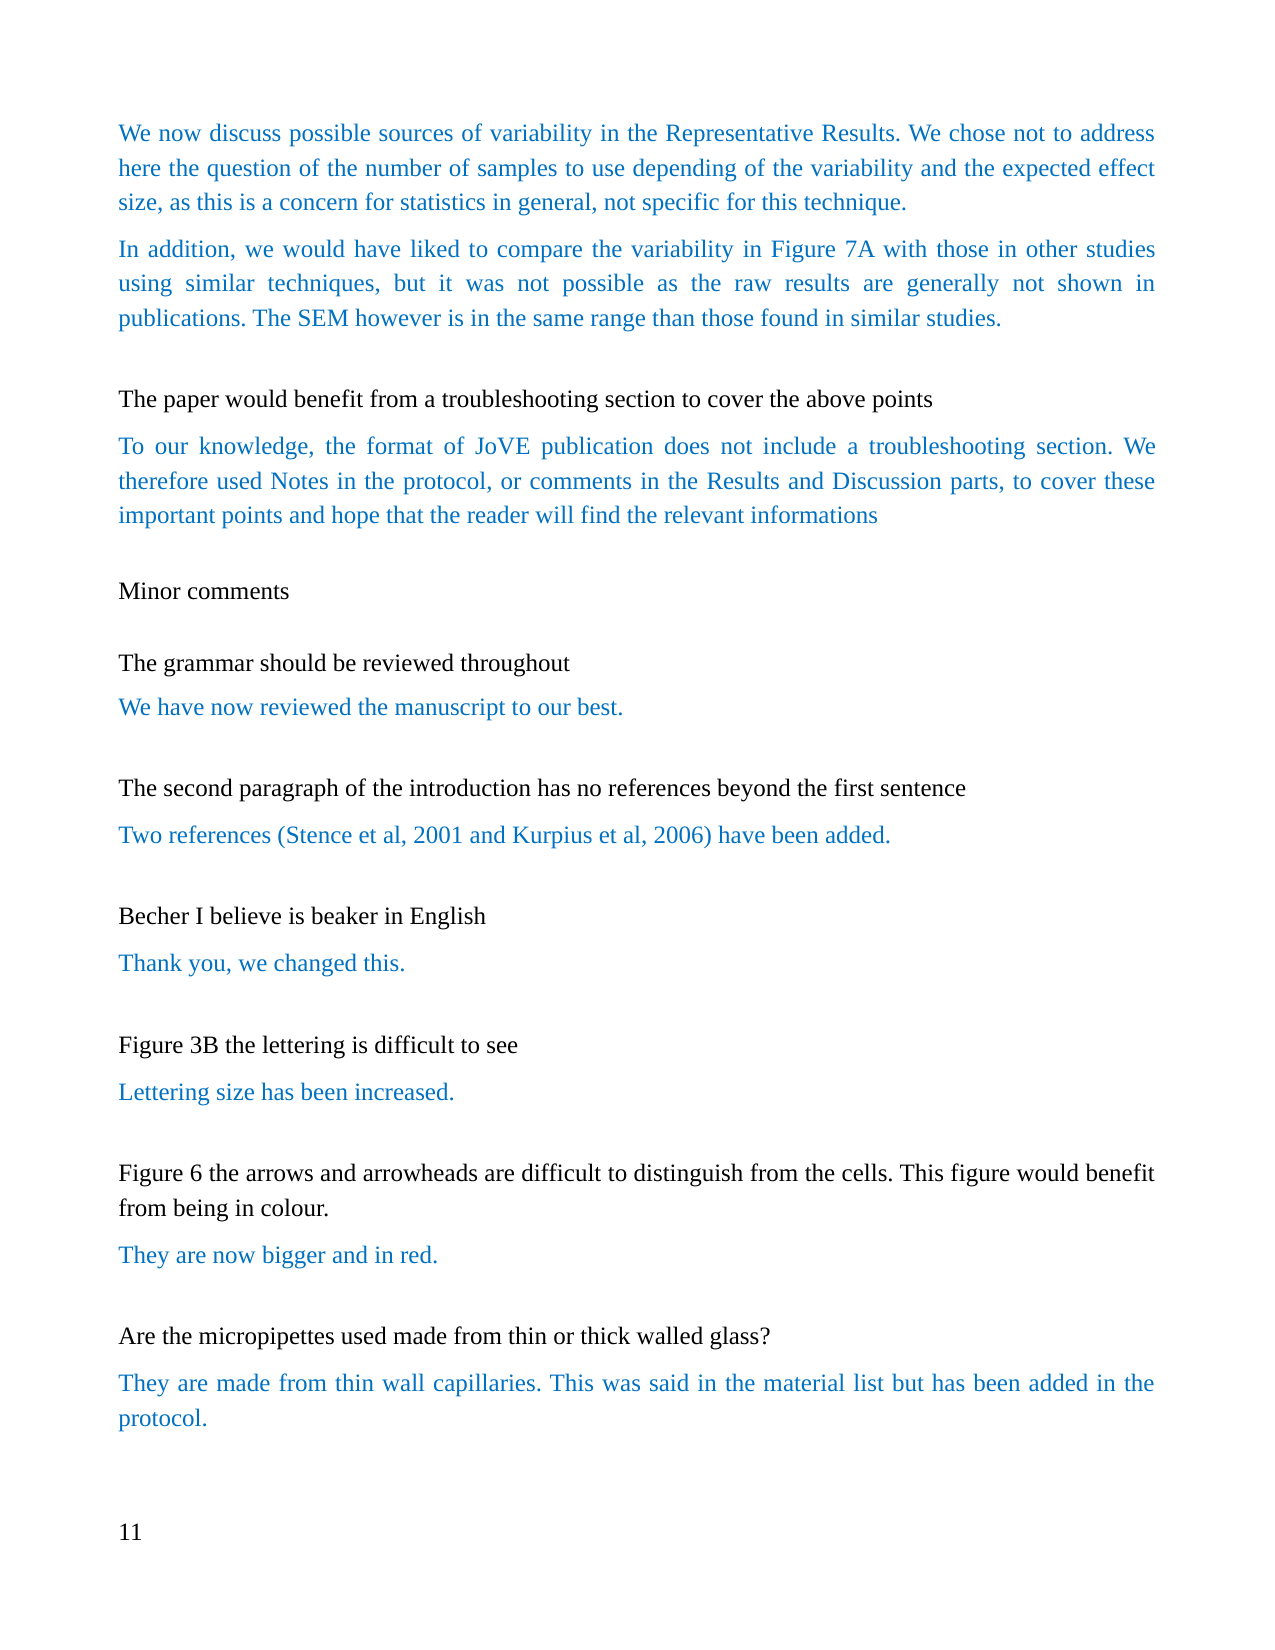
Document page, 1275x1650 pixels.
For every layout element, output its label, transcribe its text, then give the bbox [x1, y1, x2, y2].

text They are now bigger and in red. [118, 1240, 1157, 1268]
text We have now reviewed the manuscript to our best. [118, 692, 1157, 720]
text The paper would benefit from a troubleshooting section to cover the above points [118, 350, 1157, 413]
text In addition, we would have liked to compare the variability in Figure 7A with those in other studies using similar techniques, but it was not possible as the raw results are generally not shown in publications. The SEM however is in the same range than those found in similar studies. [118, 234, 1157, 332]
text To our knowledge, the format of JoVE publication does not include a troubleshooting section. We therefore used Notes in the protocol, or comments in the Results and Discussion parts, to cover these important points and hope that the reader will find the relevant informations [118, 431, 1157, 529]
text Becher I believe is beaker in English [118, 867, 1157, 930]
text Two references (Stence et al, 2001 and Kurpius et al, 2006) have been added. [118, 820, 1157, 849]
text Figure 3B the lettering is difficult to see [118, 995, 1157, 1059]
text Lettering size has been increased. [118, 1077, 1157, 1106]
text Figure 6 the arrows and arrowheads are difficult to distinguish from the cells. This figure would benefit from being in colour. [118, 1124, 1157, 1222]
text The grammar should be reviewed throughout [118, 619, 1157, 677]
text The second paragraph of the introduction has no references beyond the first sentence [118, 738, 1157, 802]
text Minor comments [118, 547, 1157, 605]
text They are made from thin wall capillaries. This was said in the material list but has been added in the protocol. [118, 1368, 1157, 1431]
text Are the micropipettes used made from thin or thick walled glass? [118, 1287, 1157, 1350]
text We now discuss possible sources of variability in the Representative Results. We chose not to address here the question of the number of samples to use depending of the variability and the expected effect size, as this is a concern for statistics in general, not specific for this technique. [118, 118, 1157, 216]
text Thank you, we changed this. [118, 948, 1157, 977]
